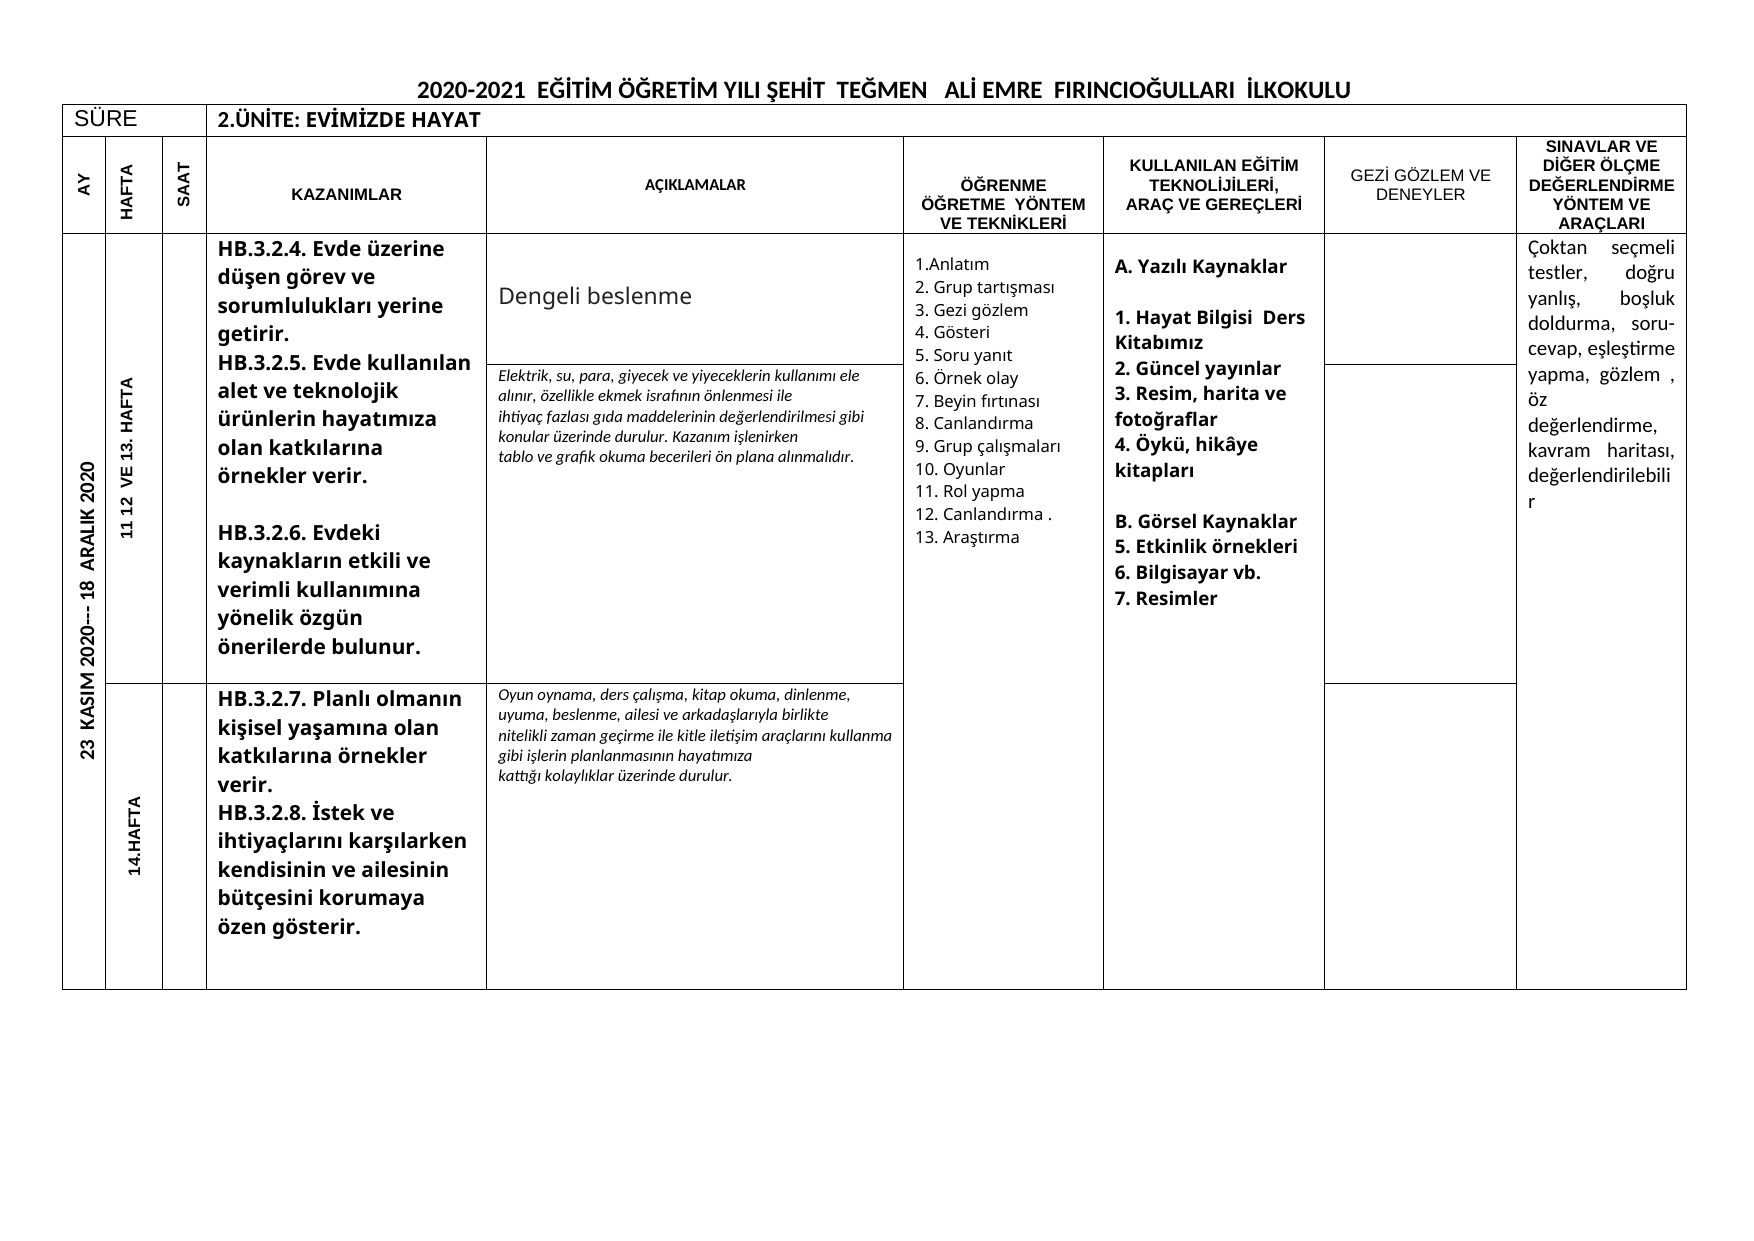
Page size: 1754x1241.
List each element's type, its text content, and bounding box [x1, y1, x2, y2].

table_cell 11 12 VE 13. HAFTA [106, 234, 162, 683]
table_cell AÇIKLAMALAR [487, 137, 903, 233]
table_cell Oyun oynama, ders çalışma, kitap okuma, dinlenme, uyuma, beslenme, ailesi ve arkadaşlarıyla birlikte nitelikli zaman geçirme ile kitle iletişim araçlarını kullanma gibi işlerin planlanmasının hayatımıza kattığı kolaylıklar üzerinde durulur. [487, 684, 903, 988]
table_cell [163, 684, 206, 988]
table_cell 23 KASIM 2020--- 18 ARALIK 2020 [63, 234, 105, 988]
table_header 2.ÜNİTE: Evimizde Hayat [207, 105, 1686, 136]
table_cell HAFTA [106, 137, 162, 233]
table_cell Elektrik, su, para, giyecek ve yiyeceklerin kullanımı ele alınır, özellikle ekmek israfının önlenmesi ile ihtiyaç fazlası gıda maddelerinin değerlendirilmesi gibi konular üzerinde durulur. Kazanım işlenirken tablo ve grafik okuma becerileri ön plana alınmalıdır. [487, 365, 903, 683]
table_cell Dengeli beslenme [487, 234, 903, 364]
table_cell [1325, 365, 1516, 683]
table_cell SINAVLAR VE DİĞER ÖLÇME DEĞERLENDİRME YÖNTEM VE ARAÇLARI [1517, 137, 1686, 233]
table_cell SAAT [163, 137, 206, 233]
table_cell GEZİ GÖZLEM VE DENEYLER [1325, 137, 1516, 233]
table_cell AY [63, 137, 105, 233]
table_cell HB.3.2.7. Planlı olmanın kişisel yaşamına olan katkılarına örnekler verir. HB.3.2.8. İstek ve ihtiyaçlarını karşılarken kendisinin ve ailesinin bütçesini korumaya özen gösterir. [207, 684, 486, 988]
table_cell [163, 234, 206, 683]
table_cell [1325, 234, 1516, 364]
table_cell KULLANILAN EĞİTİM TEKNOLİJİLERİ, ARAÇ VE GEREÇLERİ [1104, 137, 1324, 233]
table_cell [1325, 684, 1516, 988]
table_cell ÖĞRENME ÖĞRETME YÖNTEM VE TEKNİKLERİ [904, 137, 1103, 233]
table_header SÜRE [63, 105, 206, 136]
table_cell 14.HAFTA [106, 684, 162, 988]
table_cell HB.3.2.4. Evde üzerine düşen görev ve sorumlulukları yerine getirir. HB.3.2.5. Evde kullanılan alet ve teknolojik ürünlerin hayatımıza olan katkılarına örnekler verir. HB.3.2.6. Evdeki kaynakların etkili ve verimli kullanımına yönelik özgün önerilerde bulunur. [207, 234, 486, 683]
table_cell KAZANIMLAR [207, 137, 486, 233]
